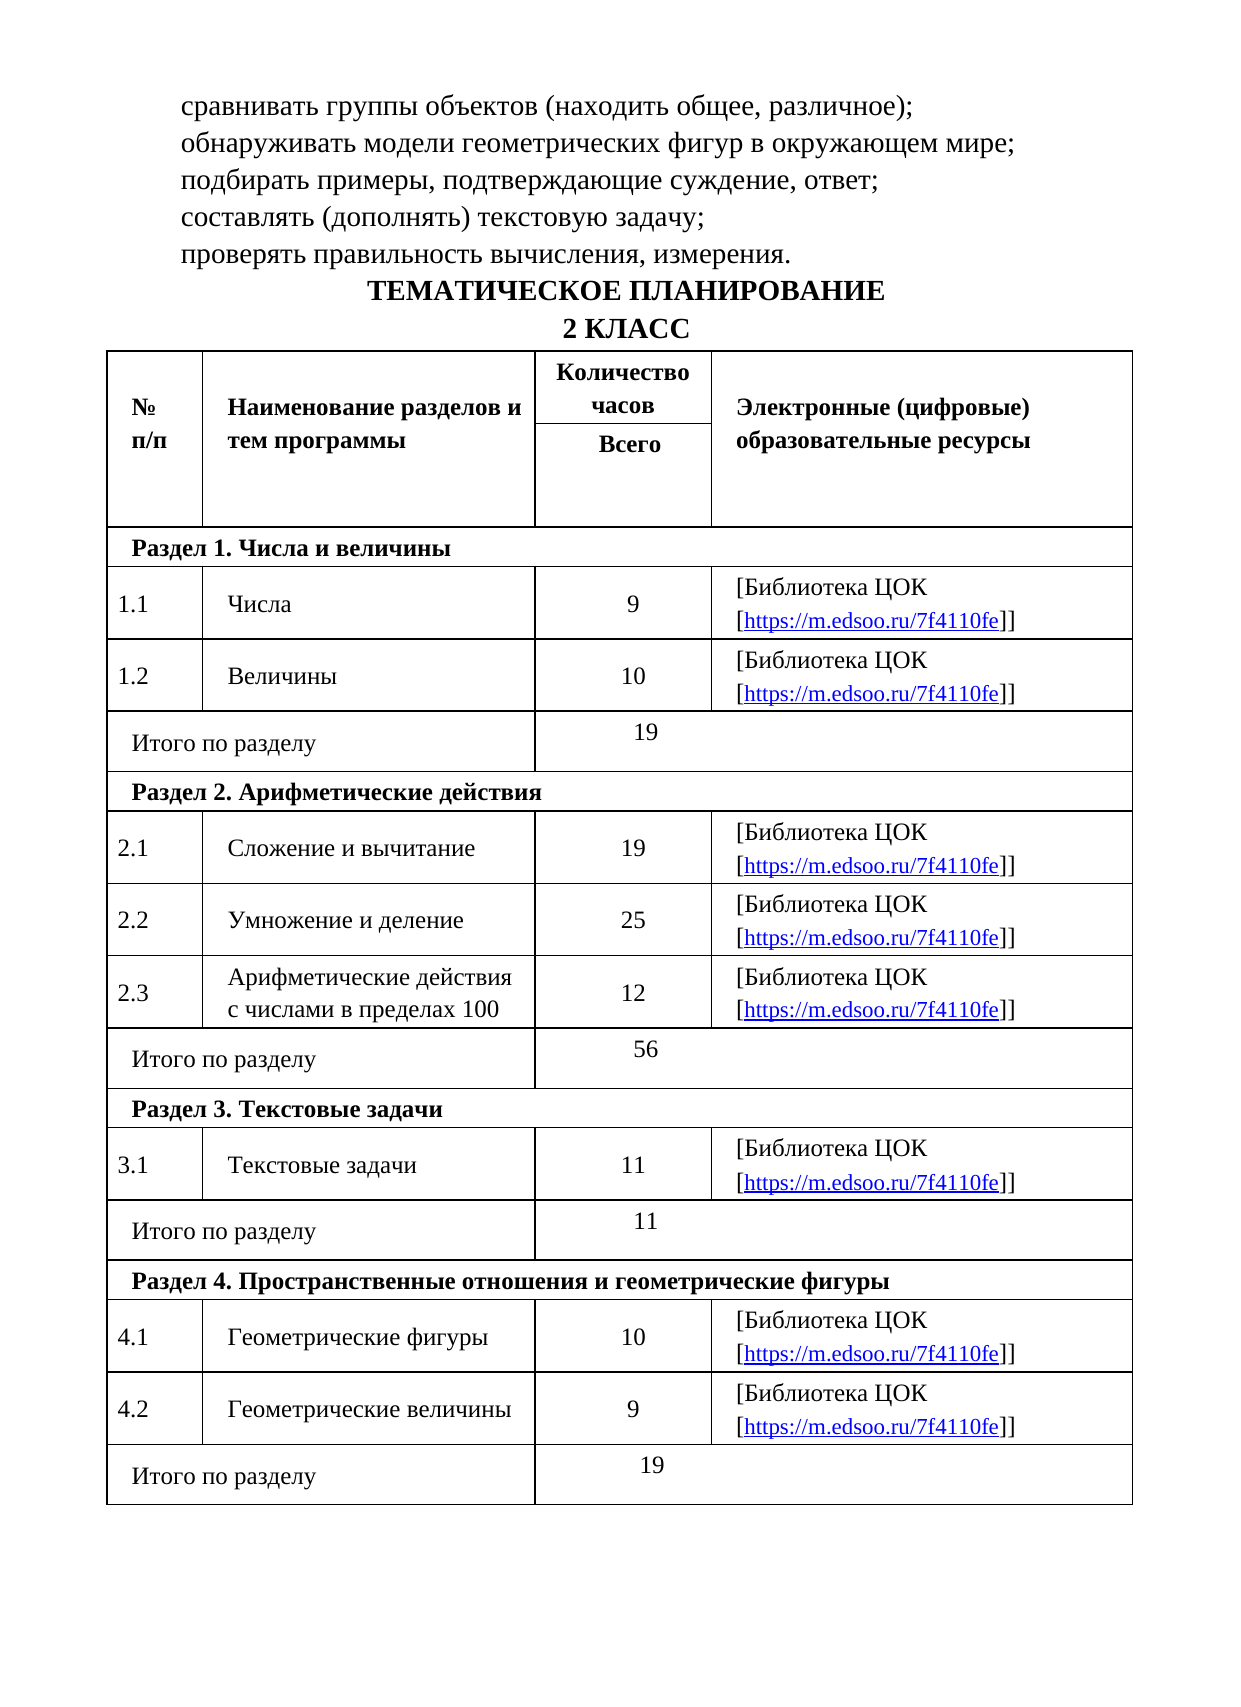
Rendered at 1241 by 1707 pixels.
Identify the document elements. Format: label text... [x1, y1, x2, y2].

table_cell 2.1 [108, 812, 202, 882]
table_cell Раздел 2. Арифметические действия [108, 772, 1132, 810]
table_cell [Библиотека ЦОК [https://m.edsoo.ru/7f4110fe]] [712, 567, 1132, 638]
table_cell [Библиотека ЦОК [https://m.edsoo.ru/7f4110fe]] [712, 812, 1132, 882]
table_header Электронные (цифровые) образовательные ресурсы [712, 352, 1132, 526]
table_cell 19 [536, 1445, 1132, 1504]
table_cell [712, 1300, 1132, 1371]
table_cell Умножение и деление [203, 884, 534, 955]
table_cell Сложение и вычитание [203, 812, 534, 882]
table_cell 4.2 [108, 1373, 202, 1443]
table_cell Итого по разделу [108, 1445, 534, 1504]
table_cell Итого по разделу [108, 712, 534, 771]
text 2 КЛАСС [131, 311, 1122, 345]
table_cell 1.1 [108, 567, 202, 638]
text проверять правильность вычисления, измерения. [118, 236, 1122, 269]
table_cell Геометрические фигуры [203, 1300, 534, 1371]
table_cell [Библиотека ЦОК [https://m.edsoo.ru/7f4110fe]] [712, 884, 1132, 955]
text составлять (дополнять) текстовую задачу; [118, 199, 1122, 233]
table_cell 10 [536, 640, 711, 710]
table_cell Всего [536, 424, 711, 526]
table_cell Итого по разделу [108, 1201, 534, 1259]
table_cell Арифметические действия с числами в пределах 100 [203, 956, 534, 1027]
table_cell Раздел 3. Текстовые задачи [108, 1089, 1132, 1127]
table_cell Раздел 1. Числа и величины [108, 528, 1132, 566]
table_cell 19 [536, 812, 711, 882]
table_cell 2.2 [108, 884, 202, 955]
table_cell Текстовые задачи [203, 1128, 534, 1199]
table_header Наименование разделов и тем программы [203, 352, 534, 526]
table_cell Итого по разделу [108, 1029, 534, 1087]
table_cell [Библиотека ЦОК [https://m.edsoo.ru/7f4110fe]] [712, 956, 1132, 1027]
table_cell 2.3 [108, 956, 202, 1027]
text подбирать примеры, подтверждающие суждение, ответ; [118, 162, 1122, 196]
table_cell 11 [536, 1128, 711, 1199]
text обнаруживать модели геометрических фигур в окружающем мире; [118, 125, 1122, 159]
table_cell 9 [536, 1373, 711, 1443]
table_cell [712, 1373, 1132, 1443]
table_cell [Библиотека ЦОК [https://m.edsoo.ru/7f4110fe]] [712, 640, 1132, 710]
table_cell 1.2 [108, 640, 202, 710]
table_cell 19 [536, 712, 1132, 771]
table_cell 56 [536, 1029, 1132, 1087]
table_cell Числа [203, 567, 534, 638]
text ТЕМАТИЧЕСКОЕ ПЛАНИРОВАНИЕ [131, 273, 1122, 306]
table_cell Геометрические величины [203, 1373, 534, 1443]
table_cell 10 [536, 1300, 711, 1371]
text сравнивать группы объектов (находить общее, различное); [118, 88, 1122, 122]
table_cell 9 [536, 567, 711, 638]
table_cell [Библиотека ЦОК [https://m.edsoo.ru/7f4110fe]] [712, 1128, 1132, 1199]
table_header № п/п [108, 352, 202, 526]
table_header Количество часов [536, 352, 711, 422]
table_cell 3.1 [108, 1128, 202, 1199]
table_cell Раздел 4. Пространственные отношения и геометрические фигуры [108, 1261, 1132, 1299]
table_cell 12 [536, 956, 711, 1027]
table_cell 11 [536, 1201, 1132, 1259]
table_cell 4.1 [108, 1300, 202, 1371]
table_cell Величины [203, 640, 534, 710]
table_cell 25 [536, 884, 711, 955]
